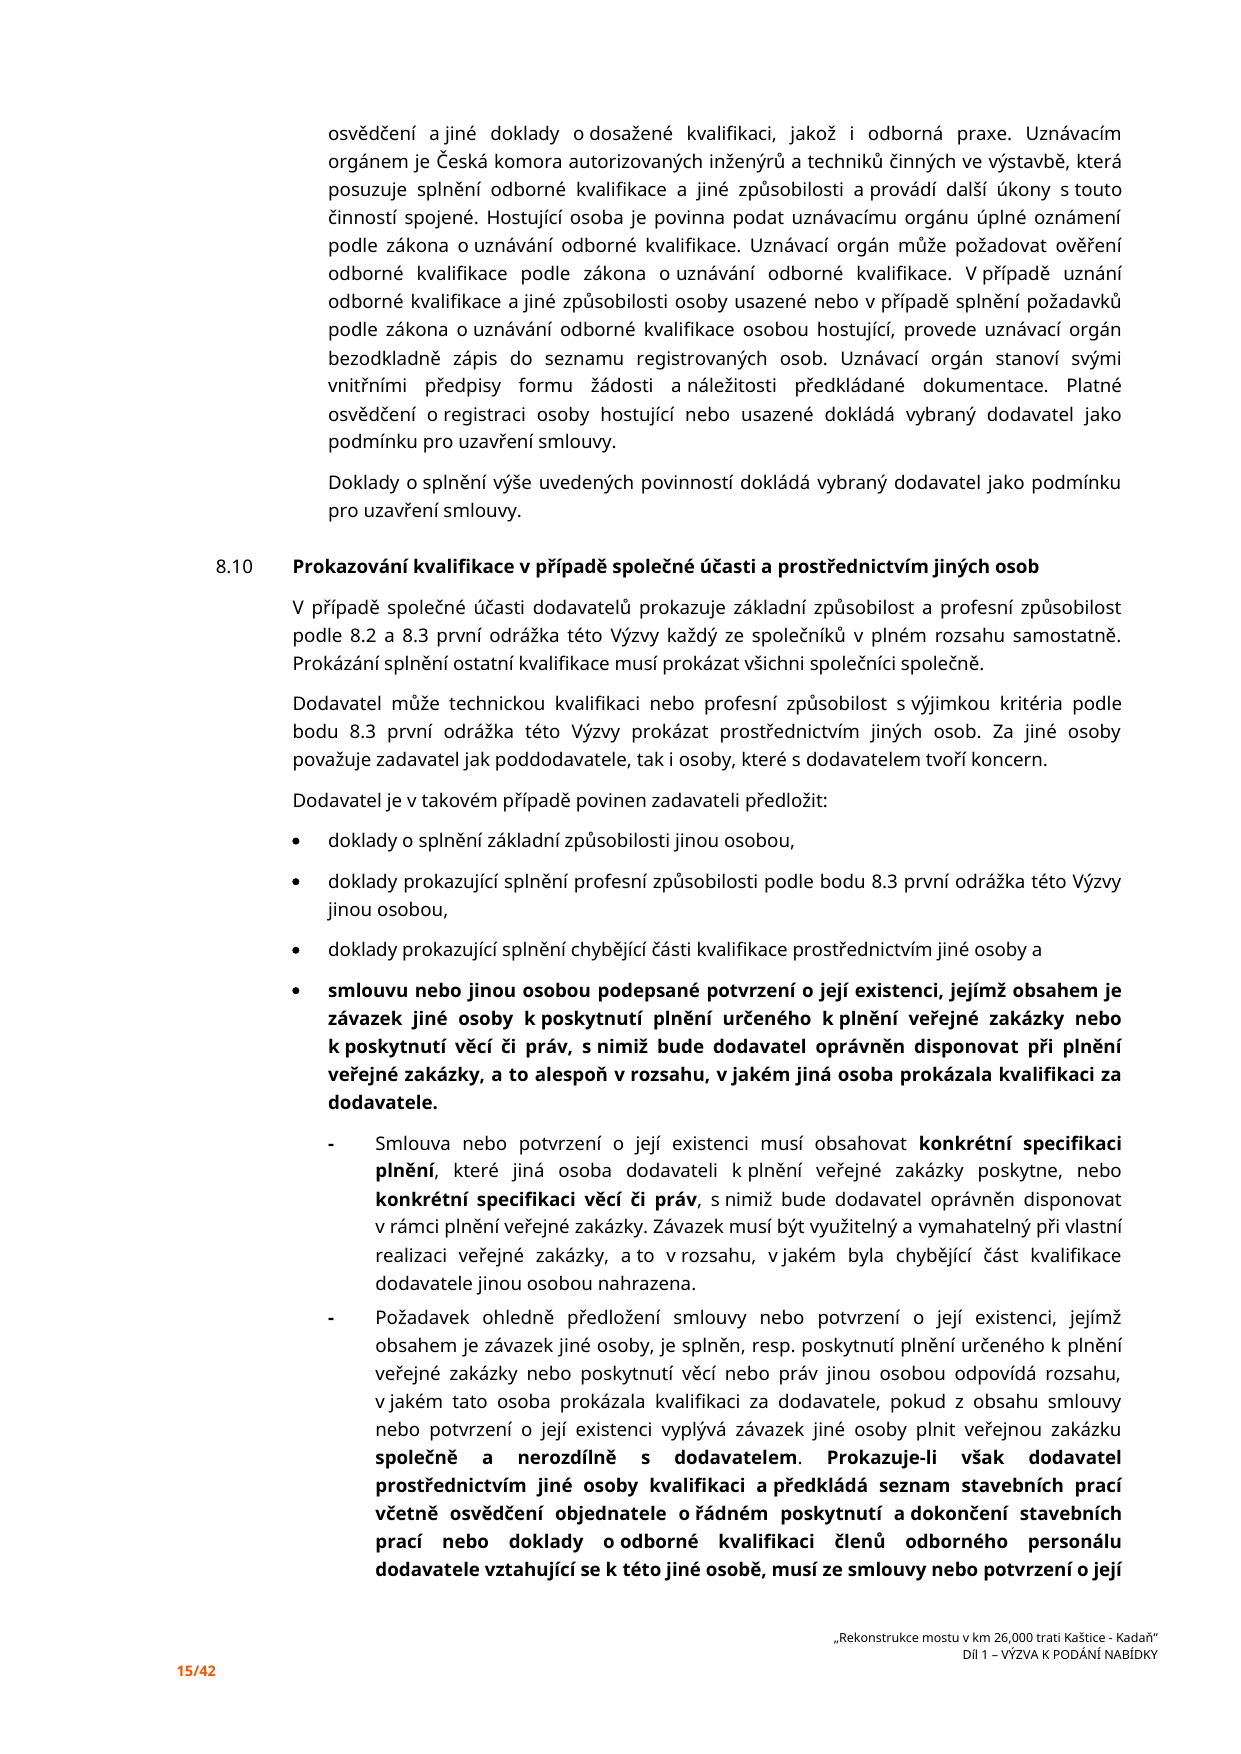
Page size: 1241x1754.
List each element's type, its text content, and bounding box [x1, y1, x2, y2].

text Prokazování kvalifikace v případě společné účasti a prostřednictvím jiných osob [216, 553, 1122, 579]
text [328, 1304, 1122, 1582]
text Smlouva nebo potvrzení o její existenci musí obsahovat konkrétní specifikaci plnění, které jiná osoba dodavateli k plnění veřejné zakázky poskytne, nebo konkrétní specifikaci věcí či práv, s nimiž bude dodavatel oprávněn disponovat v rámci plnění veřejné zakázky. Závazek musí být využitelný a vymahatelný při vlastní realizaci veřejné zakázky, a to v rozsahu, v jakém byla chybějící část kvalifikace dodavatele jinou osobou nahrazena. [328, 1130, 1122, 1295]
text doklady prokazující splnění chybějící části kvalifikace prostřednictvím jiné osoby a [292, 937, 1122, 962]
text doklady o splnění základní způsobilosti jinou osobou, [292, 828, 1122, 853]
text Dodavatel je v takovém případě povinen zadavateli předložit: [292, 787, 1122, 813]
text doklady prokazující splnění profesní způsobilosti podle bodu 8.3 první odrážka této Výzvy jinou osobou, [292, 868, 1122, 922]
text smlouvu nebo jinou osobou podepsané potvrzení o její existenci, jejímž obsahem je závazek jiné osoby k poskytnutí plnění určeného k plnění veřejné zakázky nebo k poskytnutí věcí či práv, s nimiž bude dodavatel oprávněn disponovat při plnění veřejné zakázky, a to alespoň v rozsahu, v jakém jiná osoba prokázala kvalifikaci za dodavatele. [292, 977, 1122, 1115]
text Dodavatel může technickou kvalifikaci nebo profesní způsobilost s výjimkou kritéria podle bodu 8.3 první odrážka této Výzvy prokázat prostřednictvím jiných osob. Za jiné osoby považuje zadavatel jak poddodavatele, tak i osoby, které s dodavatelem tvoří koncern. [292, 691, 1122, 772]
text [292, 121, 1122, 454]
text V případě společné účasti dodavatelů prokazuje základní způsobilost a profesní způsobilost podle 8.2 a 8.3 první odrážka této Výzvy každý ze společníků v plném rozsahu samostatně. Prokázání splnění ostatní kvalifikace musí prokázat všichni společníci společně. [292, 594, 1122, 676]
text Doklady o splnění výše uvedených povinností dokládá vybraný dodavatel jako podmínku pro uzavření smlouvy. [328, 469, 1122, 523]
